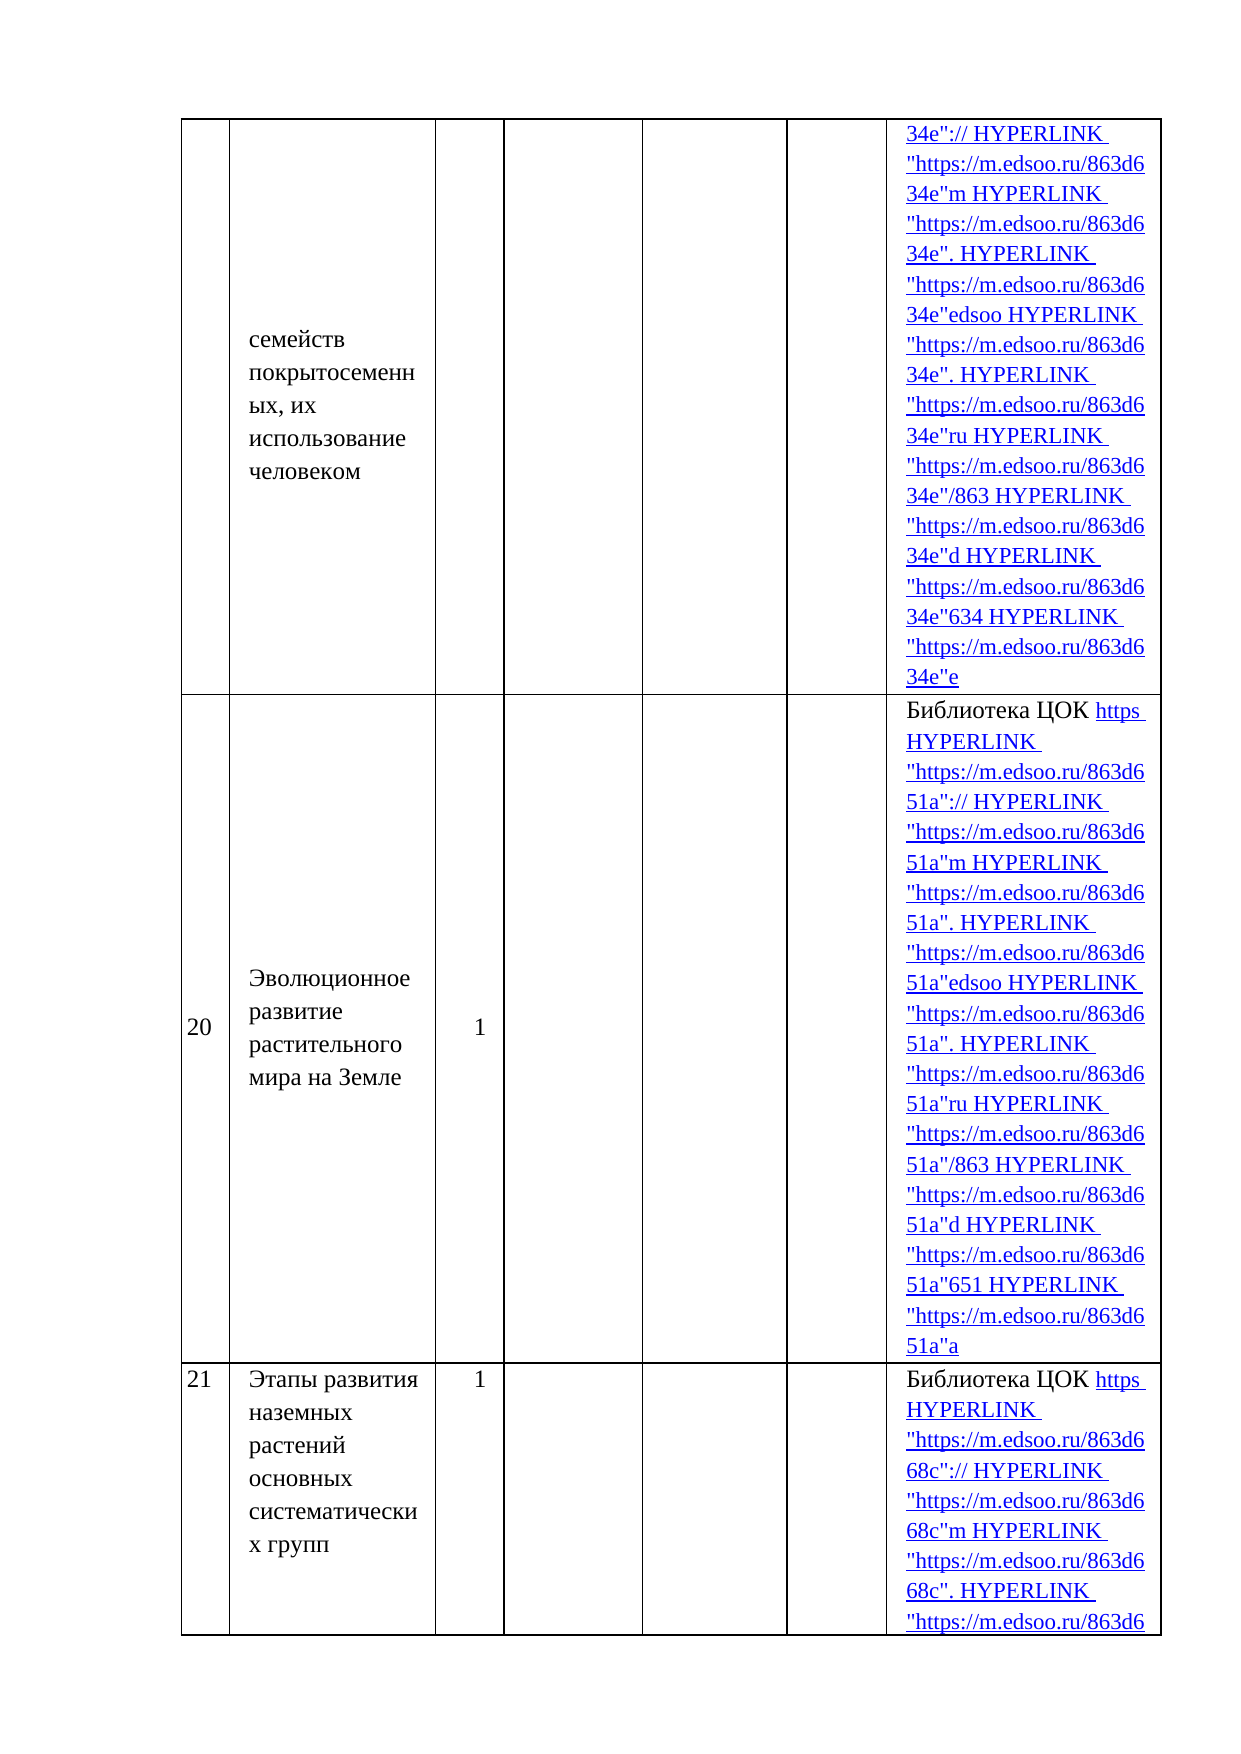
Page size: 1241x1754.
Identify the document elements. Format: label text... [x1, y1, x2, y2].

table_cell [643, 695, 786, 1362]
table_cell Библиотека ЦОК https HYPERLINK "https://m.edsoo.ru/863d651a":// HYPERLINK "https://m.edsoo.ru/863d651a"m HYPERLINK "https://m.edsoo.ru/863d651a". HYPERLINK "https://m.edsoo.ru/863d651a"edsoo HYPERLINK "https://m.edsoo.ru/863d651a". HYPERLINK "https://m.edsoo.ru/863d651a"ru HYPERLINK "https://m.edsoo.ru/863d651a"/863 HYPERLINK "https://m.edsoo.ru/863d651a"d HYPERLINK "https://m.edsoo.ru/863d651a"651 HYPERLINK "https://m.edsoo.ru/863d651a"a [887, 695, 1160, 1362]
table_cell [788, 695, 886, 1362]
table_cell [230, 1364, 435, 1634]
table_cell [887, 1364, 1160, 1634]
table_cell [505, 695, 642, 1362]
table_cell [788, 1364, 886, 1634]
table_cell 1 [436, 1364, 503, 1634]
table_cell Эволюционное развитие растительного мира на Земле [230, 695, 435, 1362]
table_cell 1 [436, 120, 503, 694]
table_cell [230, 120, 435, 694]
table_cell [505, 120, 642, 694]
table_cell 20 [182, 695, 229, 1362]
table_cell [643, 1364, 786, 1634]
table_cell 1 [436, 695, 503, 1362]
table_cell [505, 1364, 642, 1634]
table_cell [887, 120, 1160, 694]
table_cell [643, 120, 786, 694]
table_cell 19 [182, 120, 229, 694]
table_cell 21 [182, 1364, 229, 1634]
table_cell [788, 120, 886, 694]
